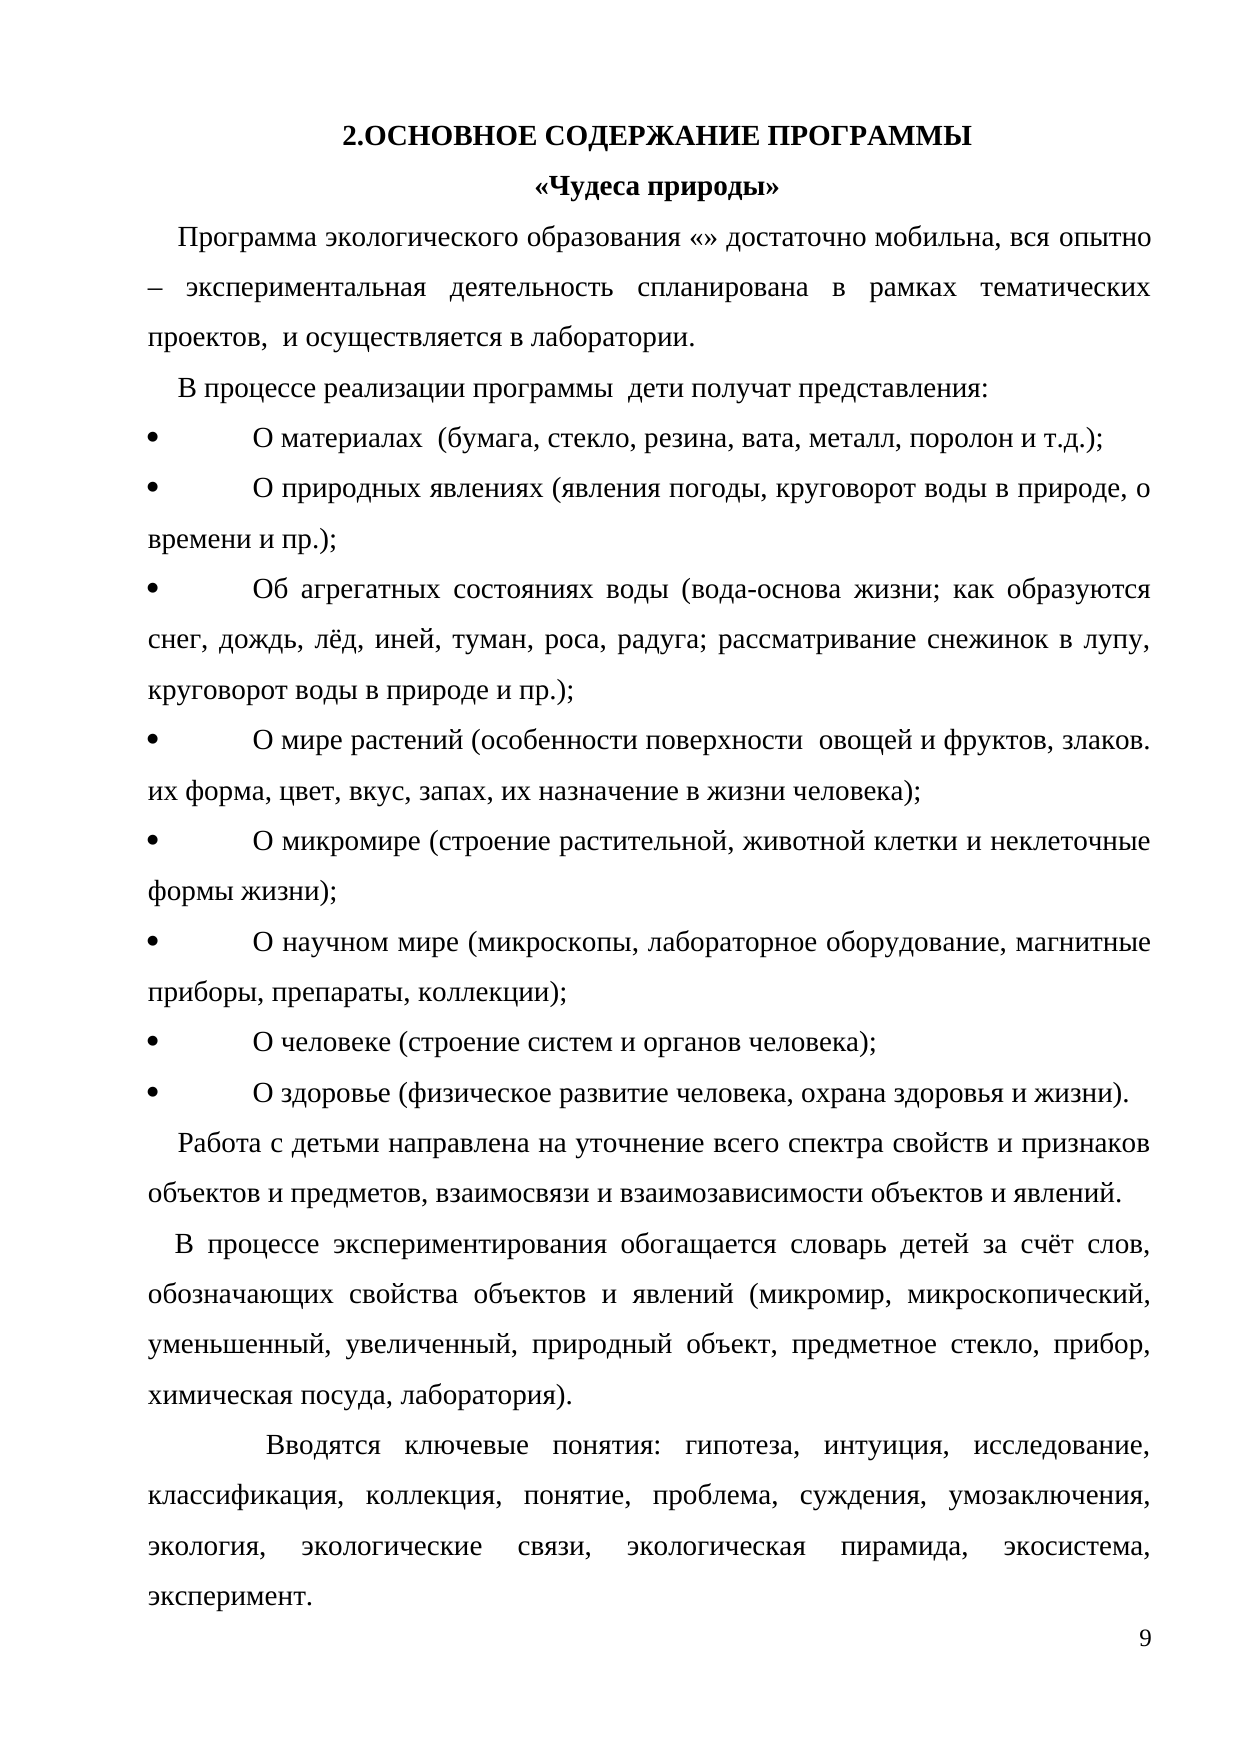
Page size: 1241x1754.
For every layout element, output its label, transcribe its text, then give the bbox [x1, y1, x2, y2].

text В процессе реализации программы дети получат представления: [148, 370, 1152, 403]
list О микромире (строение растительной, животной клетки и неклеточные формы жизни); [148, 823, 1152, 907]
list О материалах (бумага, стекло, резина, вата, металл, поролон и т.д.); [148, 420, 1152, 454]
list Об агрегатных состояниях воды (вода-основа жизни; как образуются снег, дождь, лёд, иней, туман, роса, радуга; рассматривание снежинок в лупу, круговорот воды в природе и пр.); [148, 571, 1152, 705]
text «Чудеса природы» [162, 168, 1152, 202]
text 2.ОСНОВНОЕ СОДЕРЖАНИЕ ПРОГРАММЫ [162, 118, 1152, 152]
list О мире растений (особенности поверхности овощей и фруктов, злаков. их форма, цвет, вкус, запах, их назначение в жизни человека); [148, 722, 1152, 806]
text Работа с детьми направлена на уточнение всего спектра свойств и признаков объектов и предметов, взаимосвязи и взаимозависимости объектов и явлений. [148, 1125, 1152, 1209]
list О научном мире (микроскопы, лабораторное оборудование, магнитные приборы, препараты, коллекции); [148, 924, 1152, 1008]
text Вводятся ключевые понятия: гипотеза, интуиция, исследование, классификация, коллекция, понятие, проблема, суждения, умозаключения, экология, экологические связи, экологическая пирамида, экосистема, эксперимент. [148, 1427, 1152, 1612]
list О здоровье (физическое развитие человека, охрана здоровья и жизни). [148, 1075, 1152, 1108]
text Программа экологического образования «» достаточно мобильна, вся опытно – экспериментальная деятельность спланирована в рамках тематических проектов, и осуществляется в лаборатории. [148, 219, 1152, 353]
list О человеке (строение систем и органов человека); [148, 1024, 1152, 1058]
text В процессе экспериментирования обогащается словарь детей за счёт слов, обозначающих свойства объектов и явлений (микромир, микроскопический, уменьшенный, увеличенный, природный объект, предметное стекло, прибор, химическая посуда, лаборатория). [148, 1226, 1152, 1410]
list О природных явлениях (явления погоды, круговорот воды в природе, о времени и пр.); [148, 470, 1152, 554]
